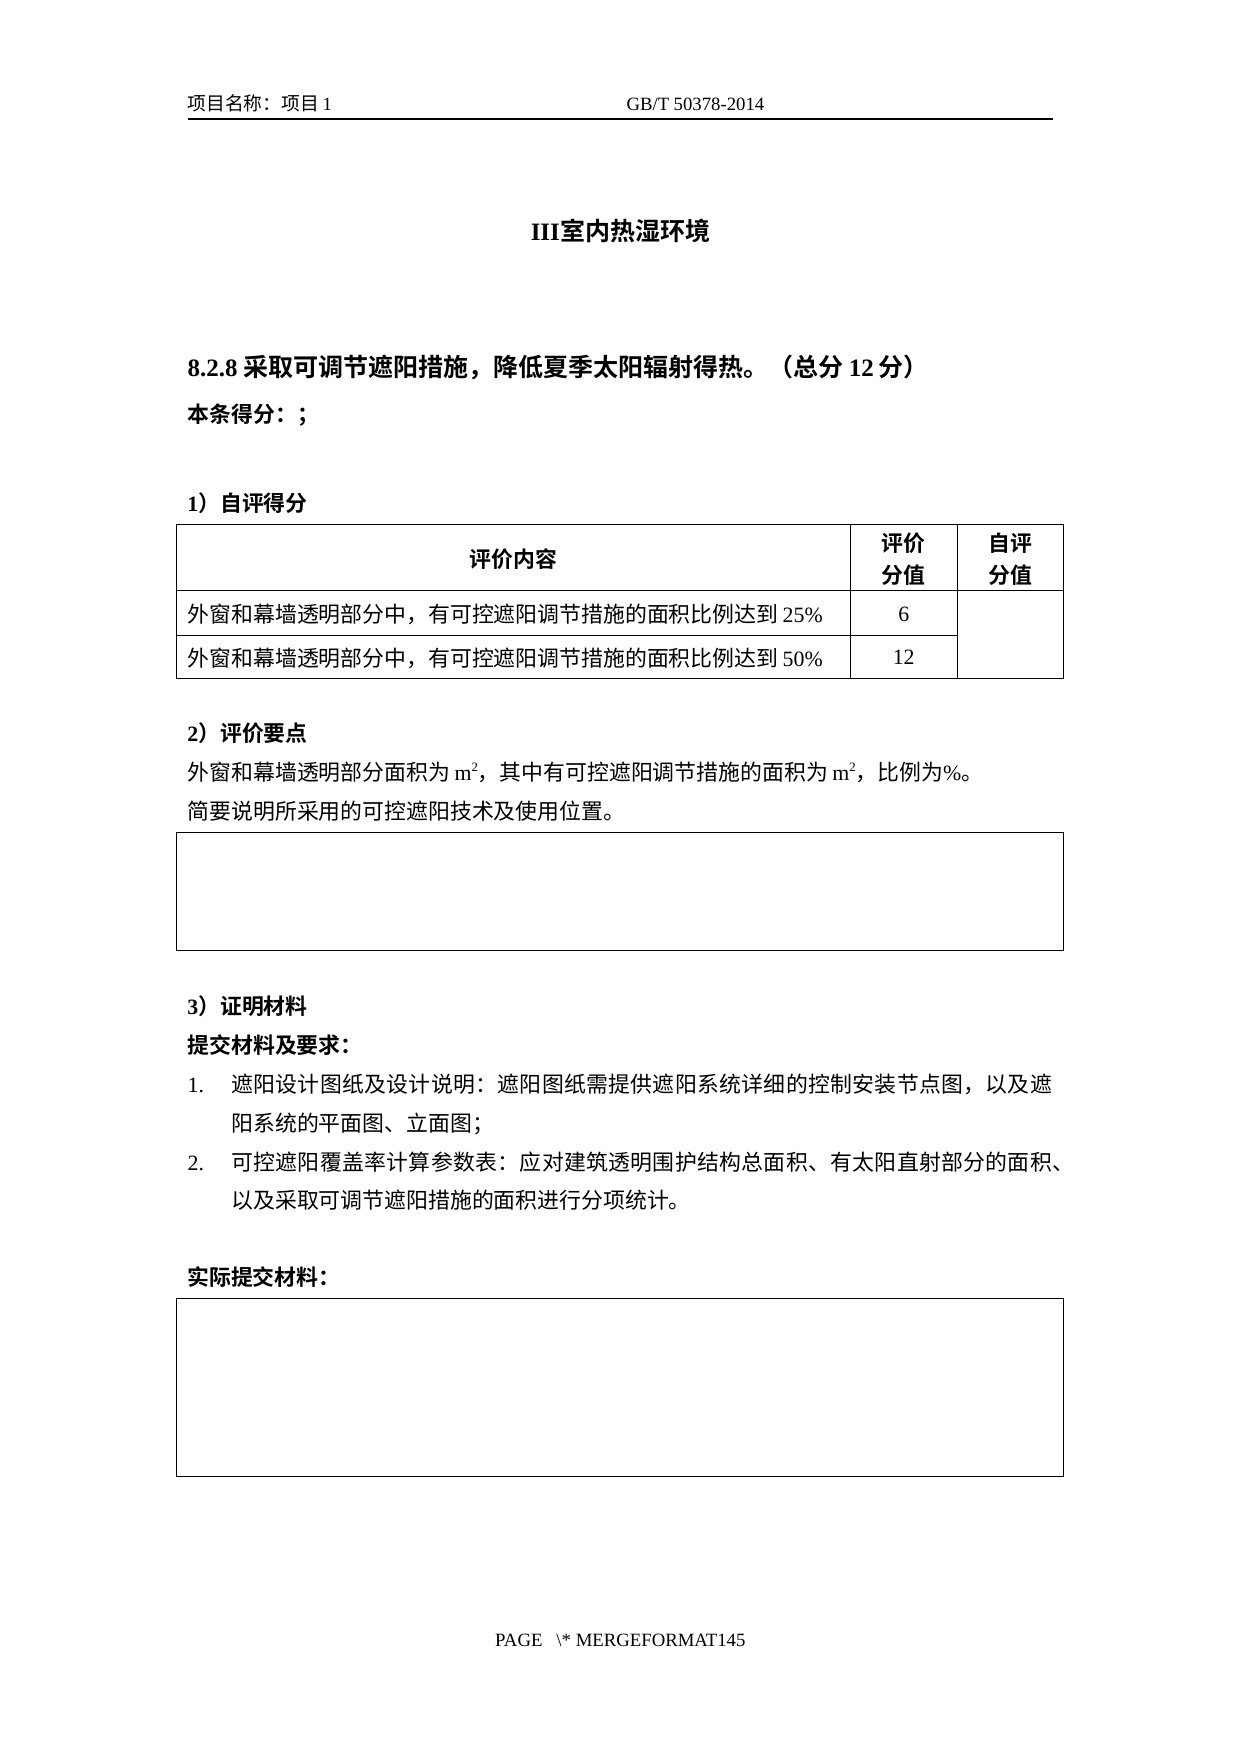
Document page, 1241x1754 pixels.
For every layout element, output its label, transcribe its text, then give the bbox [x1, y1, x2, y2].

text 提交材料及要求： [143, 1028, 1053, 1060]
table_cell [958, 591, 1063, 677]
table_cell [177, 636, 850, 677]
subtitle 8.2.8 采取可调节遮阳措施，降低夏季太阳辐射得热。（总分12分） [187, 348, 1053, 384]
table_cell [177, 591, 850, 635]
list 遮阳设计图纸及设计说明：遮阳图纸需提供遮阳系统详细的控制安装节点图，以及遮阳系统的平面图、立面图； [187, 1066, 1053, 1138]
text 简要说明所采用的可控遮阳技术及使用位置。 [187, 793, 1053, 826]
text 外窗和幕墙透明部分面积为m2，其中有可控遮阳调节措施的面积为m2，比例为%。 [187, 755, 1053, 787]
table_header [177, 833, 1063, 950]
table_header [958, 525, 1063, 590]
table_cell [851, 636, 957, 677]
text 实际提交材料： [187, 1259, 1053, 1292]
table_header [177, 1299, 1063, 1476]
text 2）评价要点 [187, 716, 1053, 748]
text 1）自评得分 [187, 485, 1053, 518]
subtitle III室内热湿环境 [187, 197, 1053, 262]
list 可控遮阳覆盖率计算参数表：应对建筑透明围护结构总面积、有太阳直射部分的面积、以及采取可调节遮阳措施的面积进行分项统计。 [187, 1144, 1053, 1216]
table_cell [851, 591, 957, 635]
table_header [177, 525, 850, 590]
text 3）证明材料 [187, 989, 1053, 1021]
text 本条得分：； [187, 397, 1053, 429]
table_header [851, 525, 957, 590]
